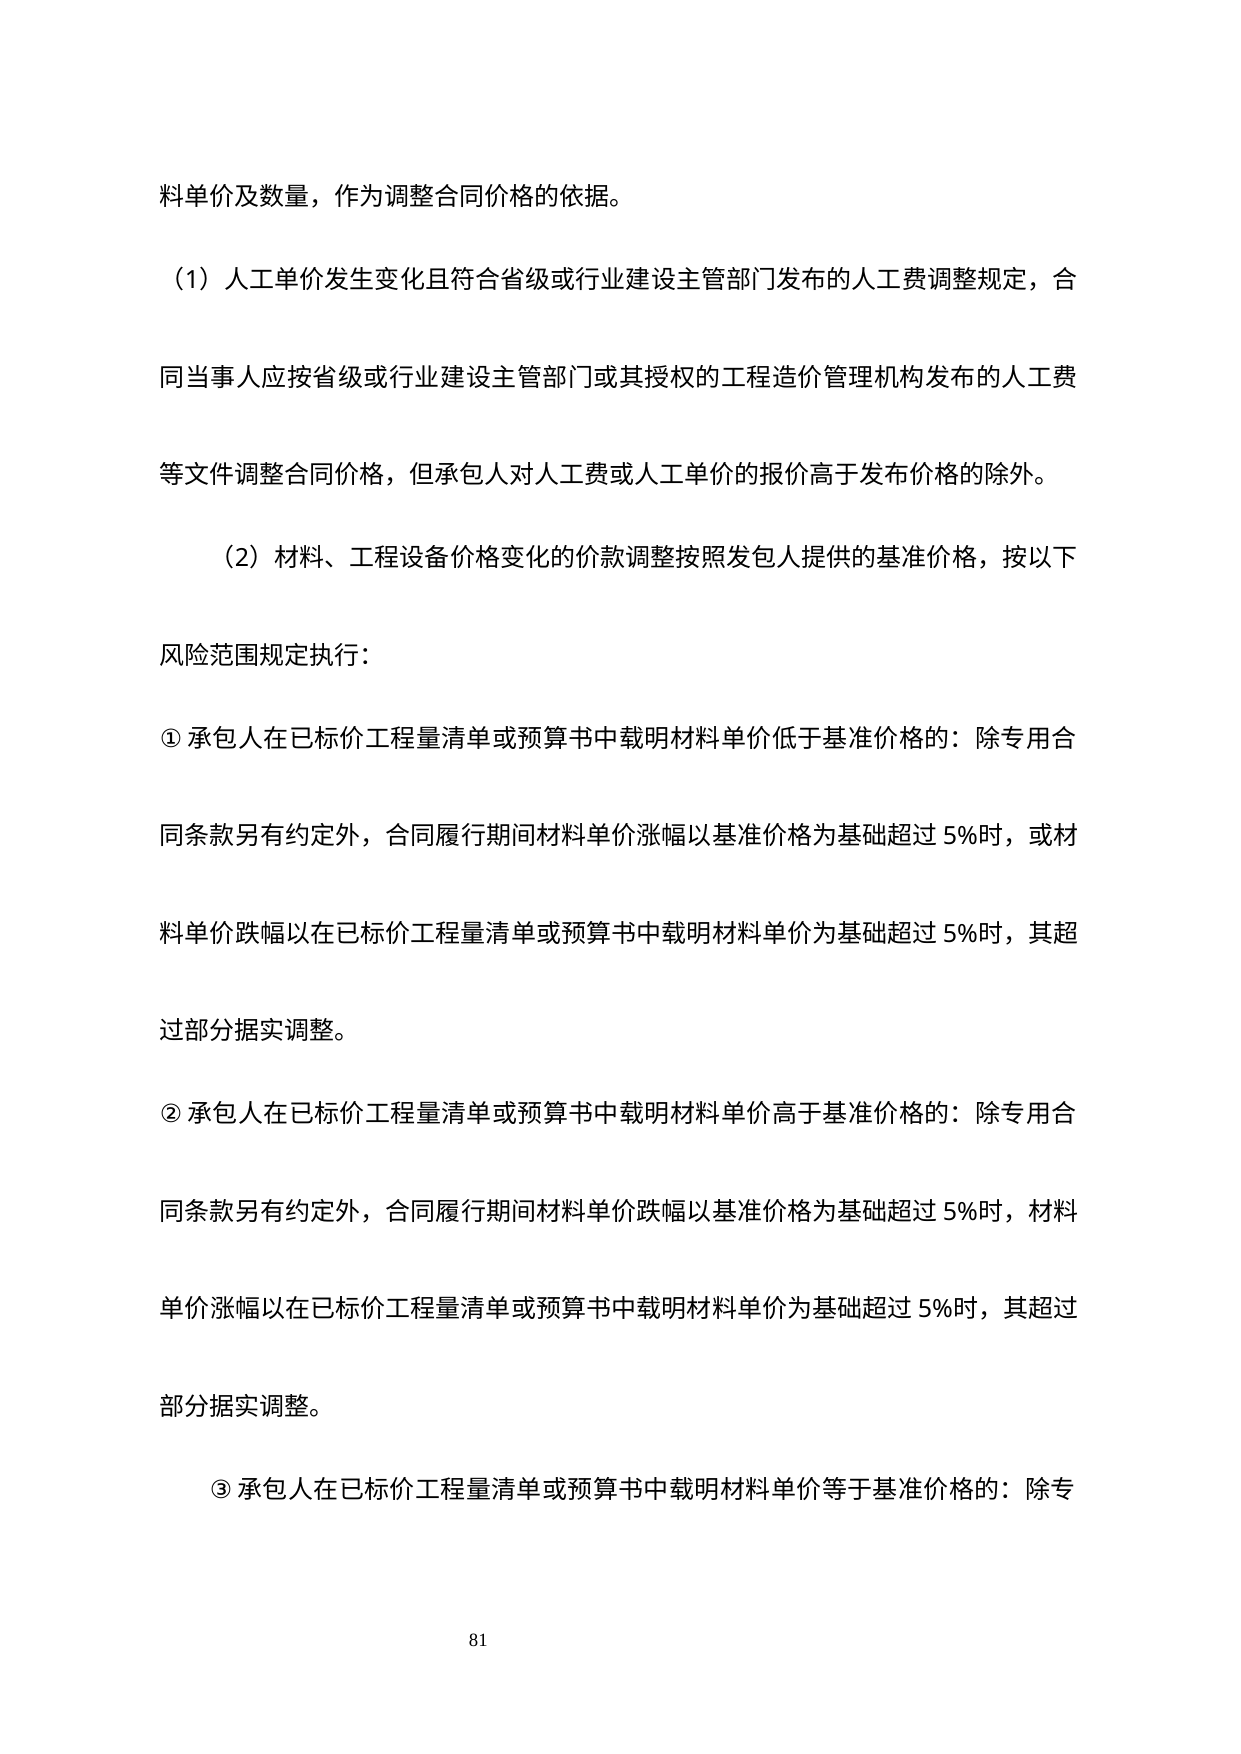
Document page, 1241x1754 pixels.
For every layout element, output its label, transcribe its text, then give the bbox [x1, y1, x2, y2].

text （2）材料、工程设备价格变化的价款调整按照发包人提供的基准价格，按以下风险范围规定执行： [159, 523, 1078, 686]
text ②承包人在已标价工程量清单或预算书中载明材料单价高于基准价格的：除专用合同条款另有约定外，合同履行期间材料单价跌幅以基准价格为基础超过5%时，材料单价涨幅以在已标价工程量清单或预算书中载明材料单价为基础超过5%时，其超过部分据实调整。 [159, 1079, 1078, 1437]
text ①承包人在已标价工程量清单或预算书中载明材料单价低于基准价格的：除专用合同条款另有约定外，合同履行期间材料单价涨幅以基准价格为基础超过5%时，或材料单价跌幅以在已标价工程量清单或预算书中载明材料单价为基础超过5%时，其超过部分据实调整。 [159, 704, 1078, 1061]
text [159, 1455, 1078, 1520]
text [159, 162, 1078, 227]
text （1）人工单价发生变化且符合省级或行业建设主管部门发布的人工费调整规定，合同当事人应按省级或行业建设主管部门或其授权的工程造价管理机构发布的人工费等文件调整合同价格，但承包人对人工费或人工单价的报价高于发布价格的除外。 [159, 245, 1078, 505]
